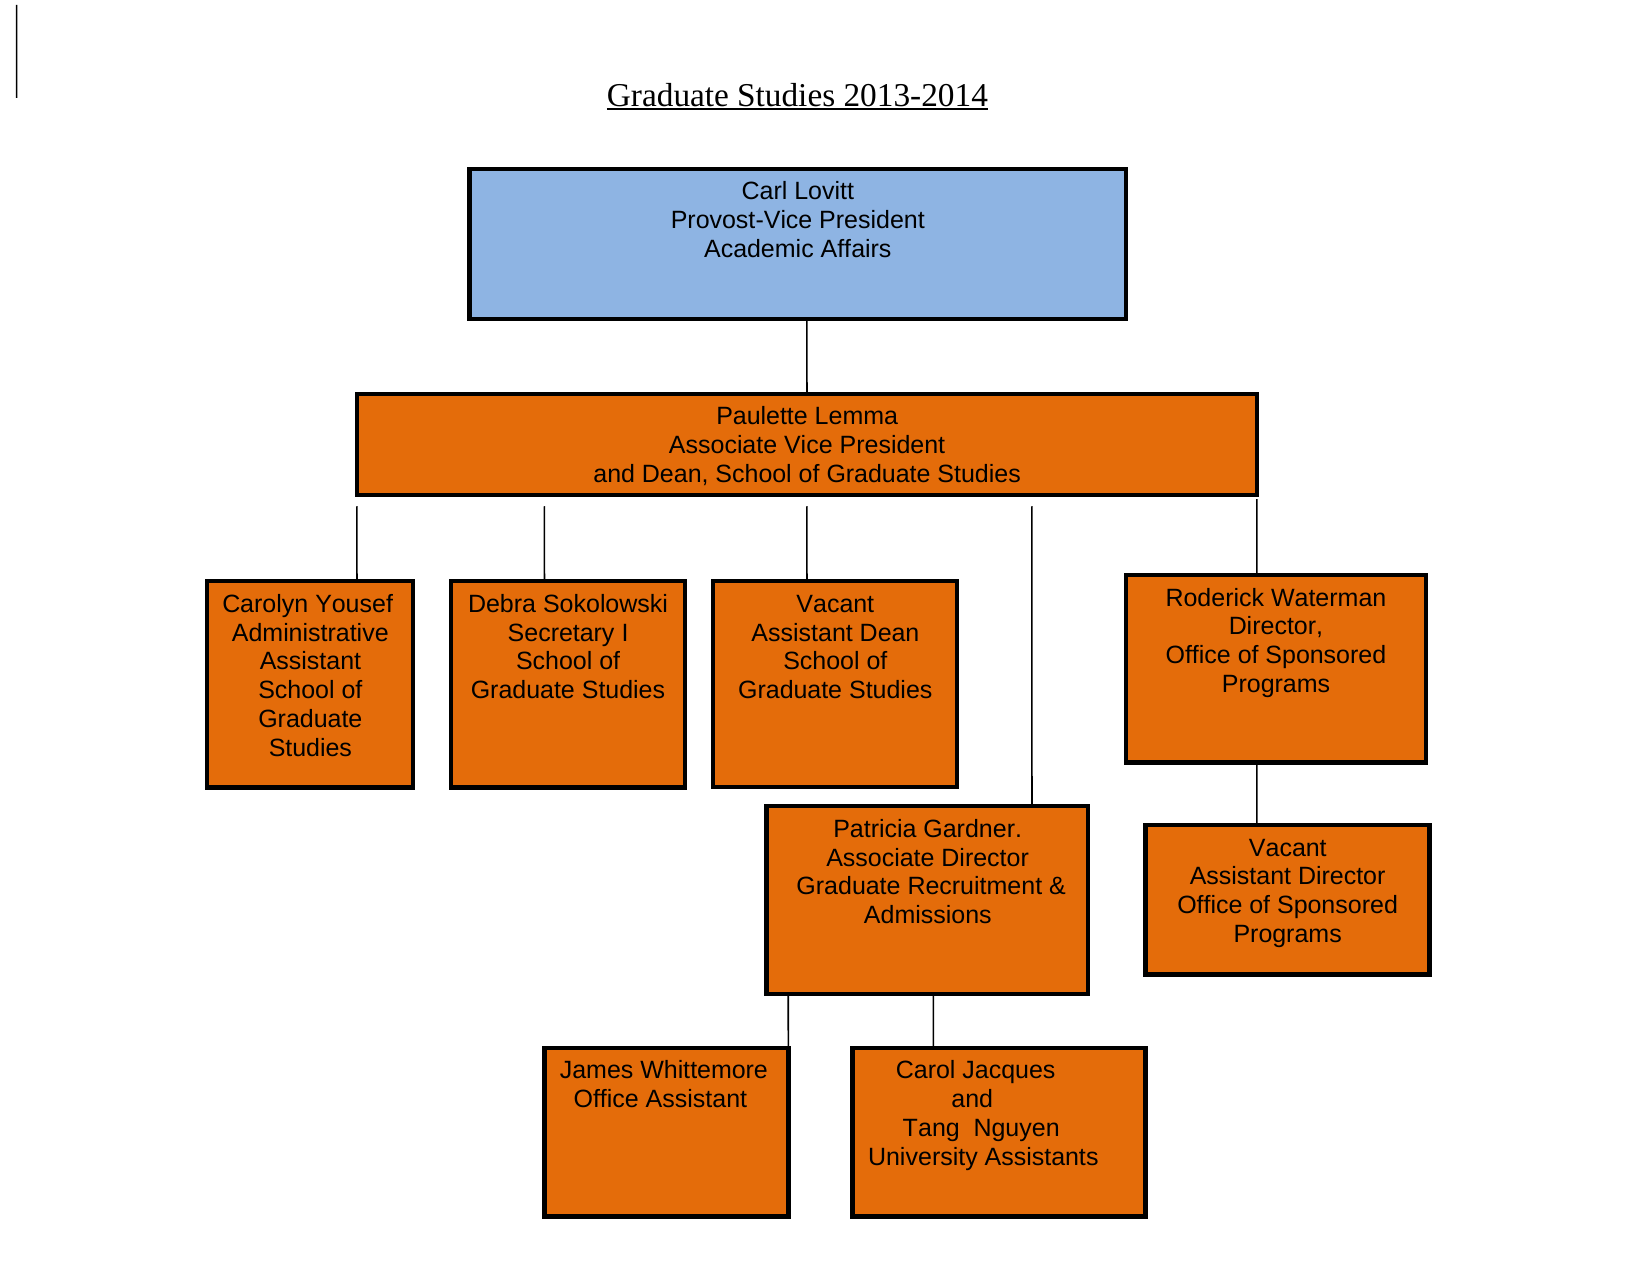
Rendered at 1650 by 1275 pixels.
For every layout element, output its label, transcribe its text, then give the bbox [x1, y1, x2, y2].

text Graduate Studies 2013-2014 [94, 75, 1500, 113]
